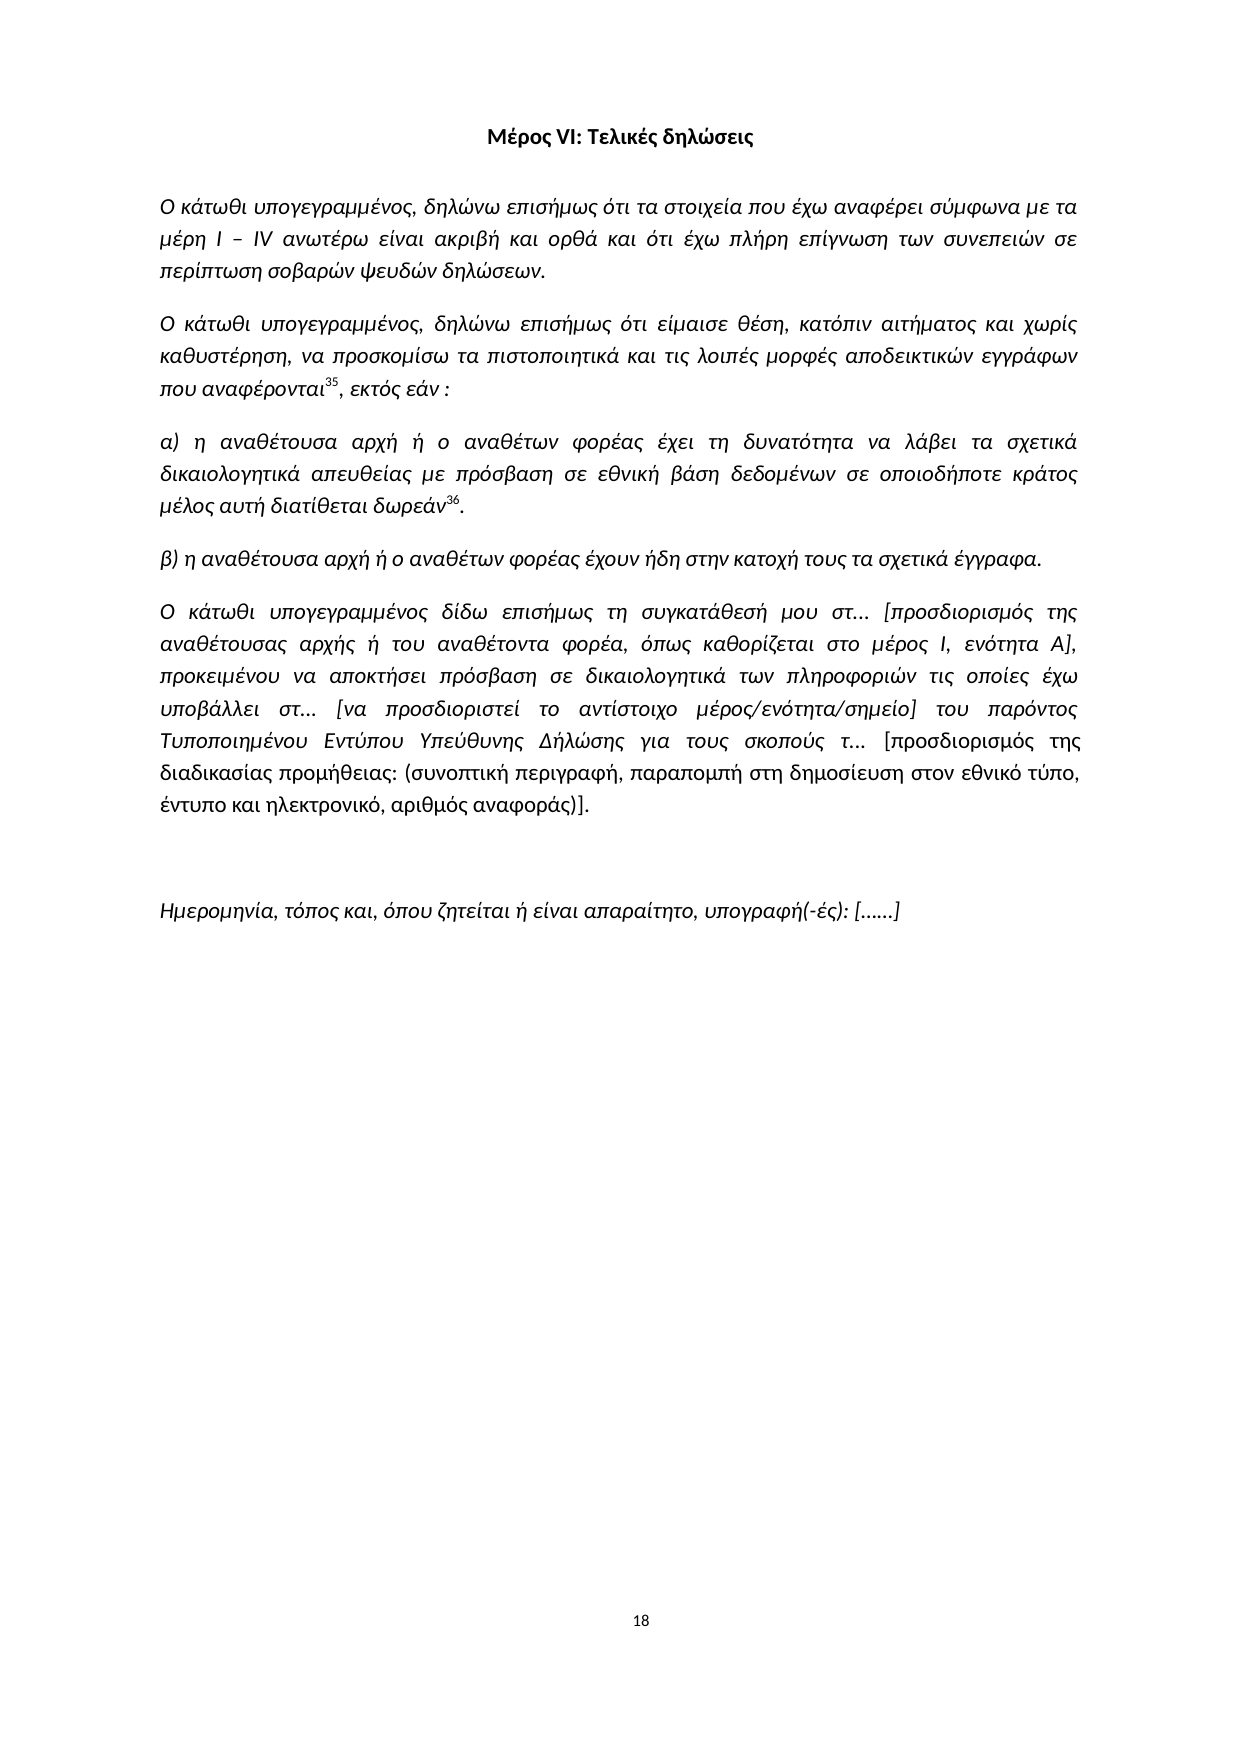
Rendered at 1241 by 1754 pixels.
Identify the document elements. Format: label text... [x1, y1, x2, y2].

text Ο κάτωθι υπογεγραμμένος, δηλώνω επισήμως ότι τα στοιχεία που έχω αναφέρει σύμφωνα με τα μέρη Ι – IV ανωτέρω είναι ακριβή και ορθά και ότι έχω πλήρη επίγνωση των συνεπειών σε περίπτωση σοβαρών ψευδών δηλώσεων. [159, 192, 1081, 284]
text α) η αναθέτουσα αρχή ή ο αναθέτων φορέας έχει τη δυνατότητα να λάβει τα σχετικά δικαιολογητικά απευθείας με πρόσβαση σε εθνική βάση δεδομένων σε οποιοδήποτε κράτος μέλος αυτή διατίθεται δωρεάν. [159, 427, 1081, 519]
text β) η αναθέτουσα αρχή ή ο αναθέτων φορέας έχουν ήδη στην κατοχή τους τα σχετικά έγγραφα. [159, 544, 1081, 572]
text Ο κάτωθι υπογεγραμμένος δίδω επισήμως τη συγκατάθεσή μου στ... [προσδιορισμός της αναθέτουσας αρχής ή του αναθέτοντα φορέα, όπως καθορίζεται στο μέρος Ι, ενότητα Α], προκειμένου να αποκτήσει πρόσβαση σε δικαιολογητικά των πληροφοριών τις οποίες έχω υποβάλλει στ... [να προσδιοριστεί το αντίστοιχο μέρος/ενότητα/σημείο] του παρόντος Τυποποιημένου Εντύπου Υπεύθυνης Δήλώσης για τους σκοπούς τ... [προσδιορισμός της διαδικασίας προμήθειας: (συνοπτική περιγραφή, παραπομπή στη δημοσίευση στον εθνικό τύπο, έντυπο και ηλεκτρονικό, αριθμός αναφοράς)]. [159, 597, 1081, 818]
title Μέρος VI: Τελικές δηλώσεις [159, 122, 1081, 150]
text Ο κάτωθι υπογεγραμμένος, δηλώνω επισήμως ότι είμαισε θέση, κατόπιν αιτήματος και χωρίς καθυστέρηση, να προσκομίσω τα πιστοποιητικά και τις λοιπές μορφές αποδεικτικών εγγράφων που αναφέρονται, εκτός εάν : [159, 309, 1081, 402]
text Ημερομηνία, τόπος και, όπου ζητείται ή είναι απαραίτητο, υπογραφή(-ές): [……] [159, 896, 1081, 924]
